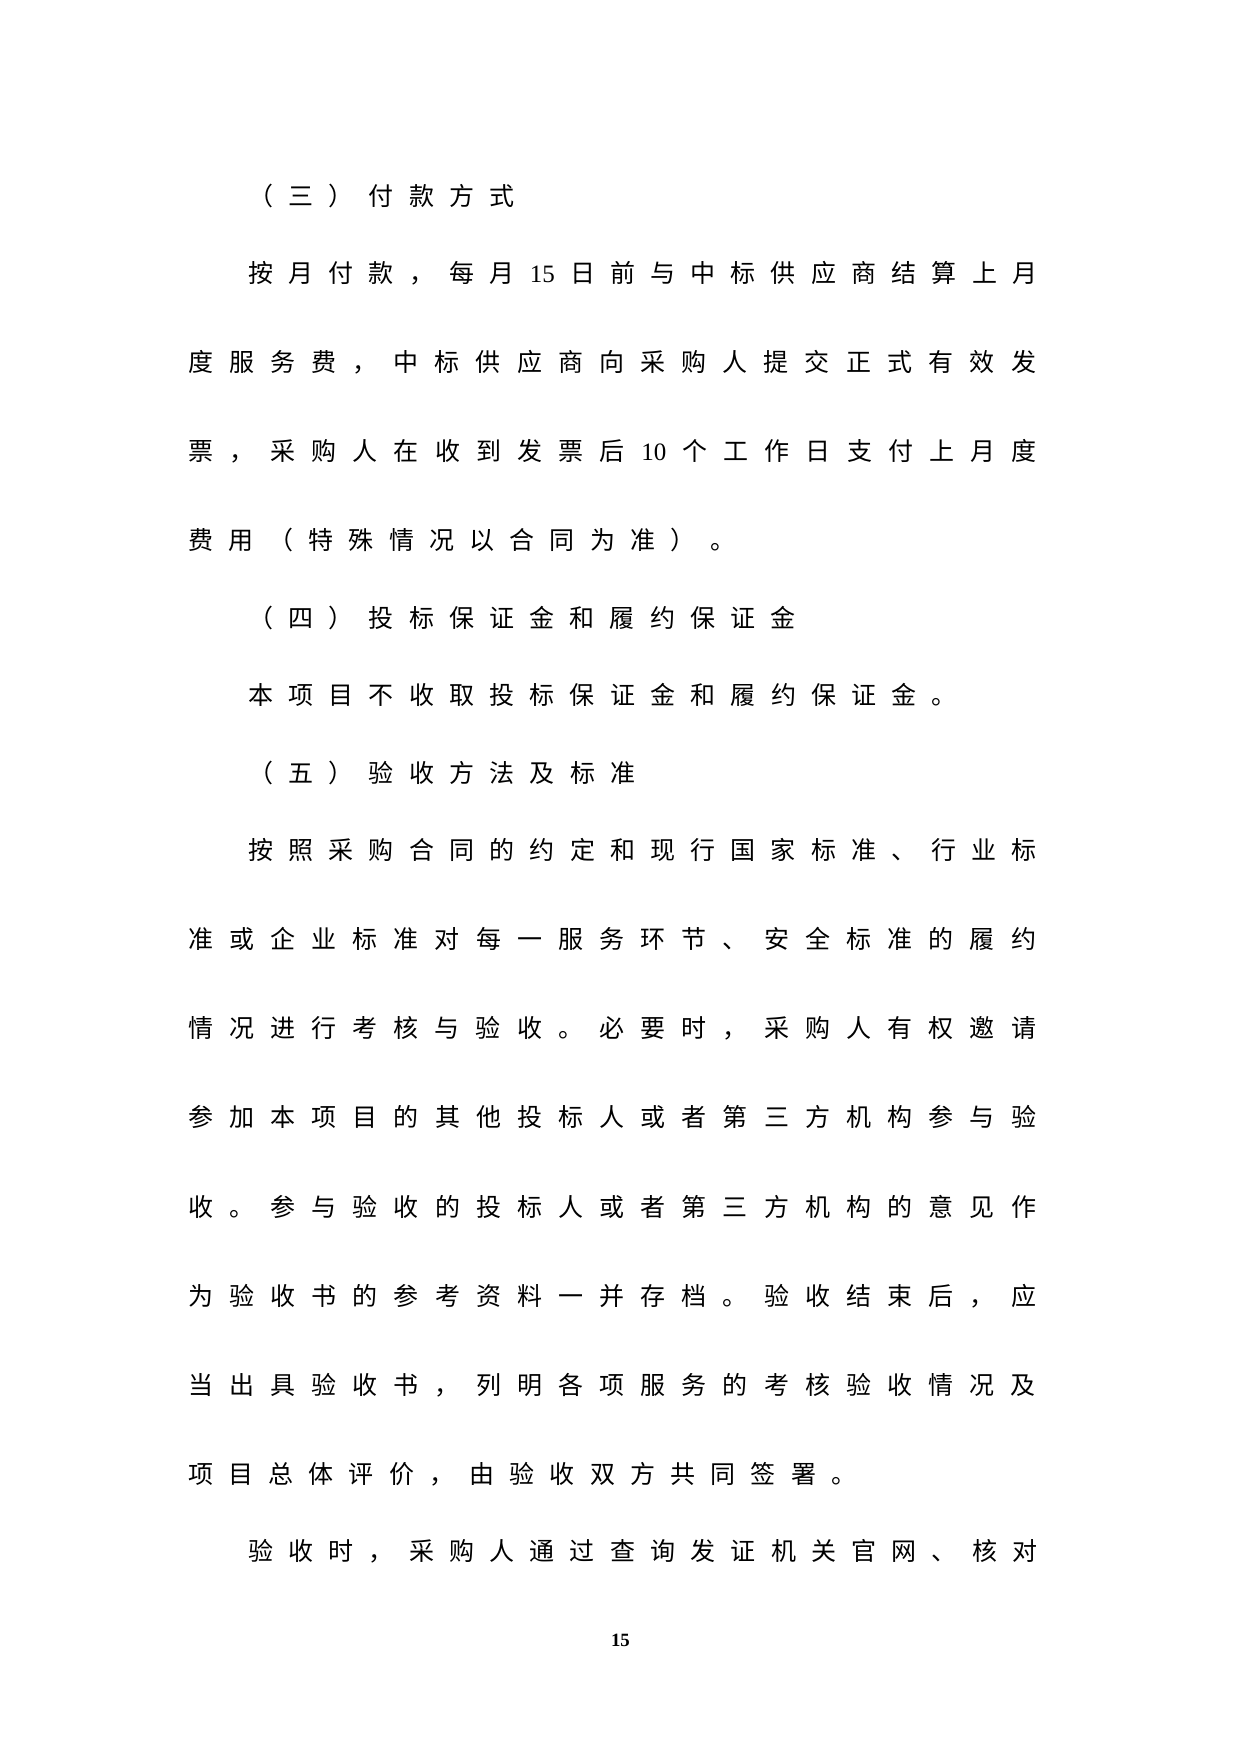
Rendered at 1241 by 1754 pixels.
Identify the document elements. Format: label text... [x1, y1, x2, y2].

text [188, 1520, 1052, 1579]
text 按月付款，每月15日前与中标供应商结算上月度服务费，中标供应商向采购人提交正式有效发票，采购人在收到发票后10个工作日支付上月度费用（特殊情况以合同为准）。 [188, 242, 1052, 568]
text 本项目不收取投标保证金和履约保证金。 [188, 664, 1052, 723]
text （三）付款方式 [188, 164, 1052, 224]
text （四）投标保证金和履约保证金 [188, 587, 1052, 646]
text （五）验收方法及标准 [188, 742, 1052, 801]
text 按照采购合同的约定和现行国家标准、行业标准或企业标准对每一服务环节、安全标准的履约情况进行考核与验收。必要时，采购人有权邀请参加本项目的其他投标人或者第三方机构参与验收。参与验收的投标人或者第三方机构的意见作为验收书的参考资料一并存档。验收结束后，应当出具验收书，列明各项服务的考核验收情况及项目总体评价，由验收双方共同签署。 [188, 819, 1052, 1502]
